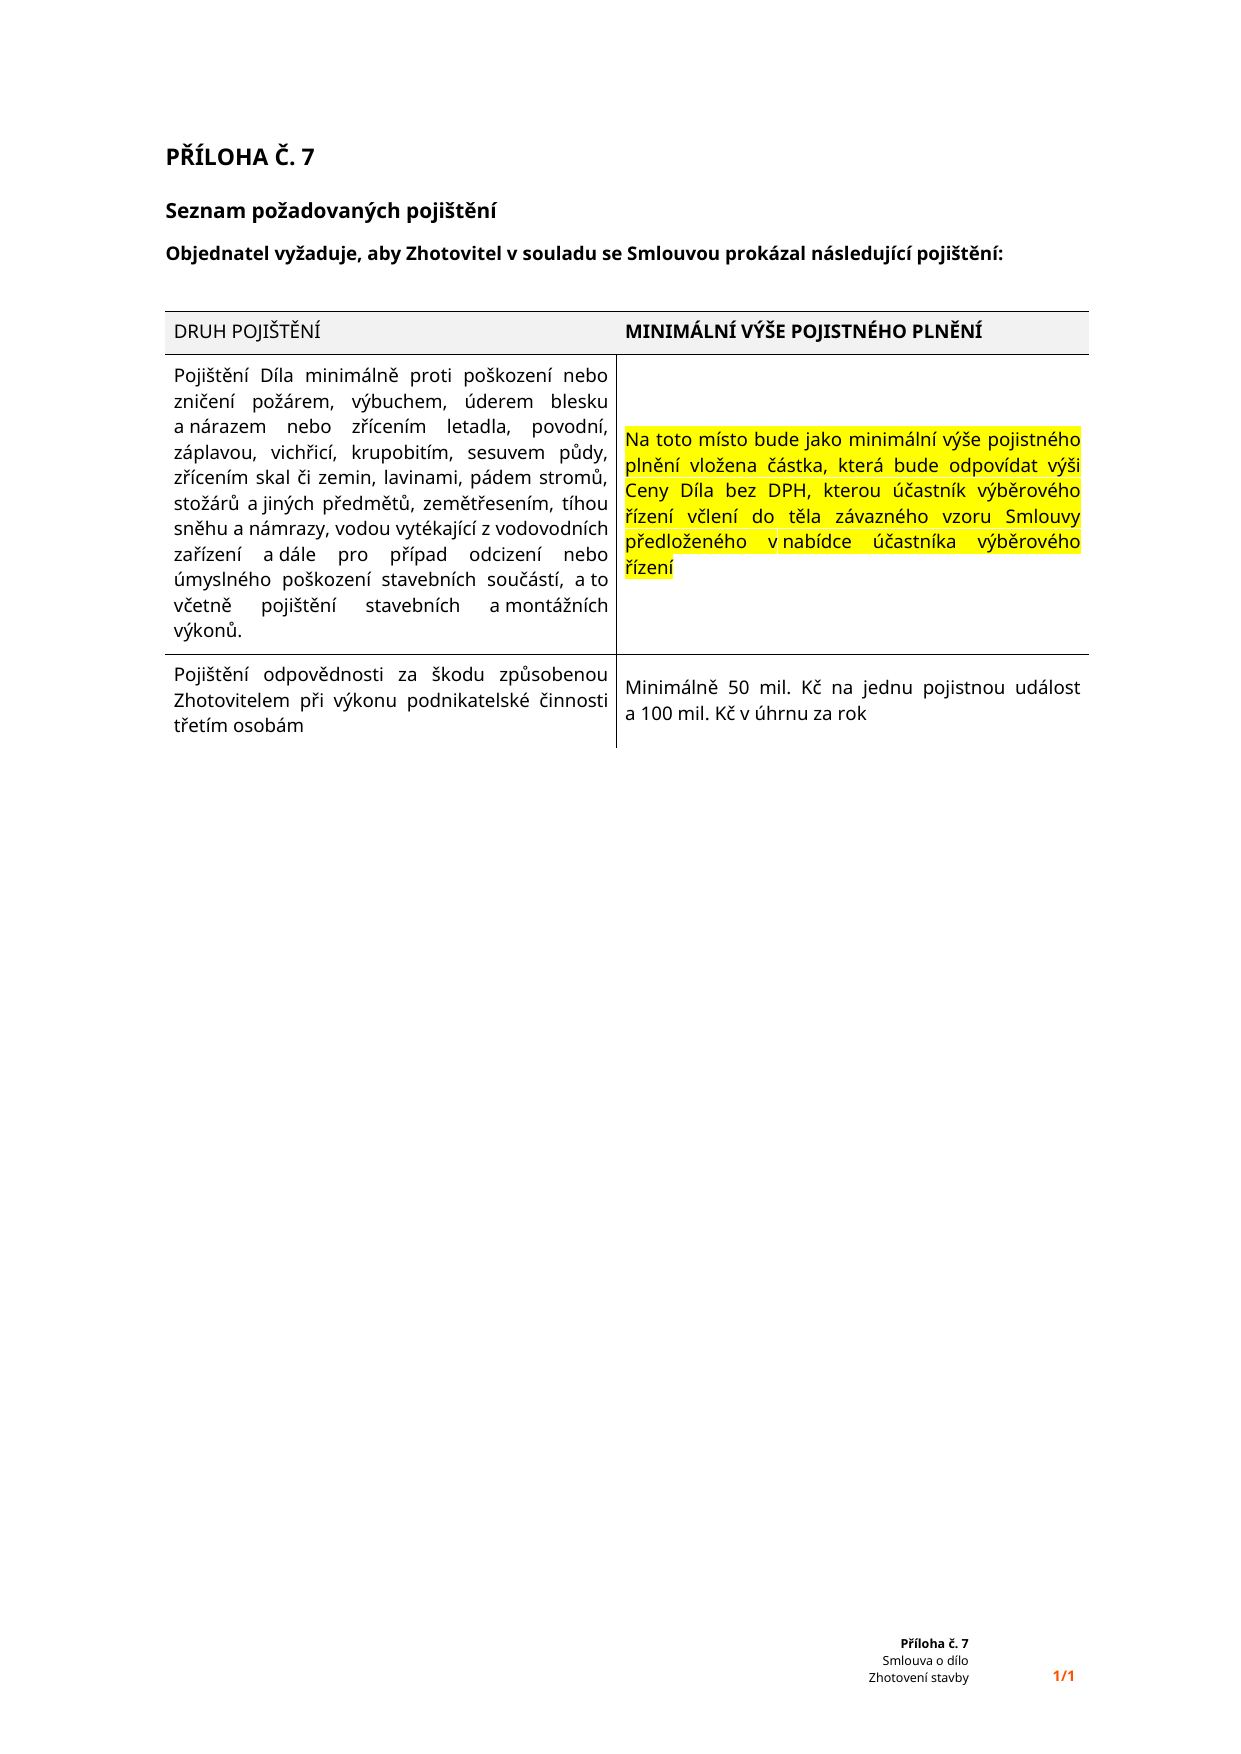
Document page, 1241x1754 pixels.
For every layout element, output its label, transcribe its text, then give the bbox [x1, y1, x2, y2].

table_cell Na toto místo bude jako minimální výše pojistného plnění vložena částka, která bude odpovídat výši Ceny Díla bez DPH, kterou účastník výběrového řízení včlení do těla závazného vzoru Smlouvy předloženého v nabídce účastníka výběrového řízení [617, 355, 1089, 653]
text Příloha č. 7 [165, 141, 1075, 173]
table_cell Minimálně 50 mil. Kč na jednu pojistnou událost a 100 mil. Kč v úhrnu za rok [617, 655, 1089, 748]
table_cell Pojištění Díla minimálně proti poškození nebo zničení požárem, výbuchem, úderem blesku a nárazem nebo zřícením letadla, povodní, záplavou, vichřicí, krupobitím, sesuvem půdy, zřícením skal či zemin, lavinami, pádem stromů, stožárů a jiných předmětů, zemětřesením, tíhou sněhu a námrazy, vodou vytékající z vodovodních zařízení a dále pro případ odcizení nebo úmyslného poškození stavebních součástí, a to včetně pojištění stavebních a montážních výkonů. [165, 355, 616, 653]
table_header DRUH POJIŠTĚNÍ [165, 312, 617, 354]
table_header MINIMÁLNÍ VÝŠE POJISTNÉHO PLNĚNÍ [617, 312, 1089, 354]
text Seznam požadovaných pojištění [165, 197, 1075, 225]
table_cell Pojištění odpovědnosti za škodu způsobenou Zhotovitelem při výkonu podnikatelské činnosti třetím osobám [165, 655, 616, 748]
text Objednatel vyžaduje, aby Zhotovitel v souladu se Smlouvou prokázal následující pojištění: [165, 240, 1075, 266]
